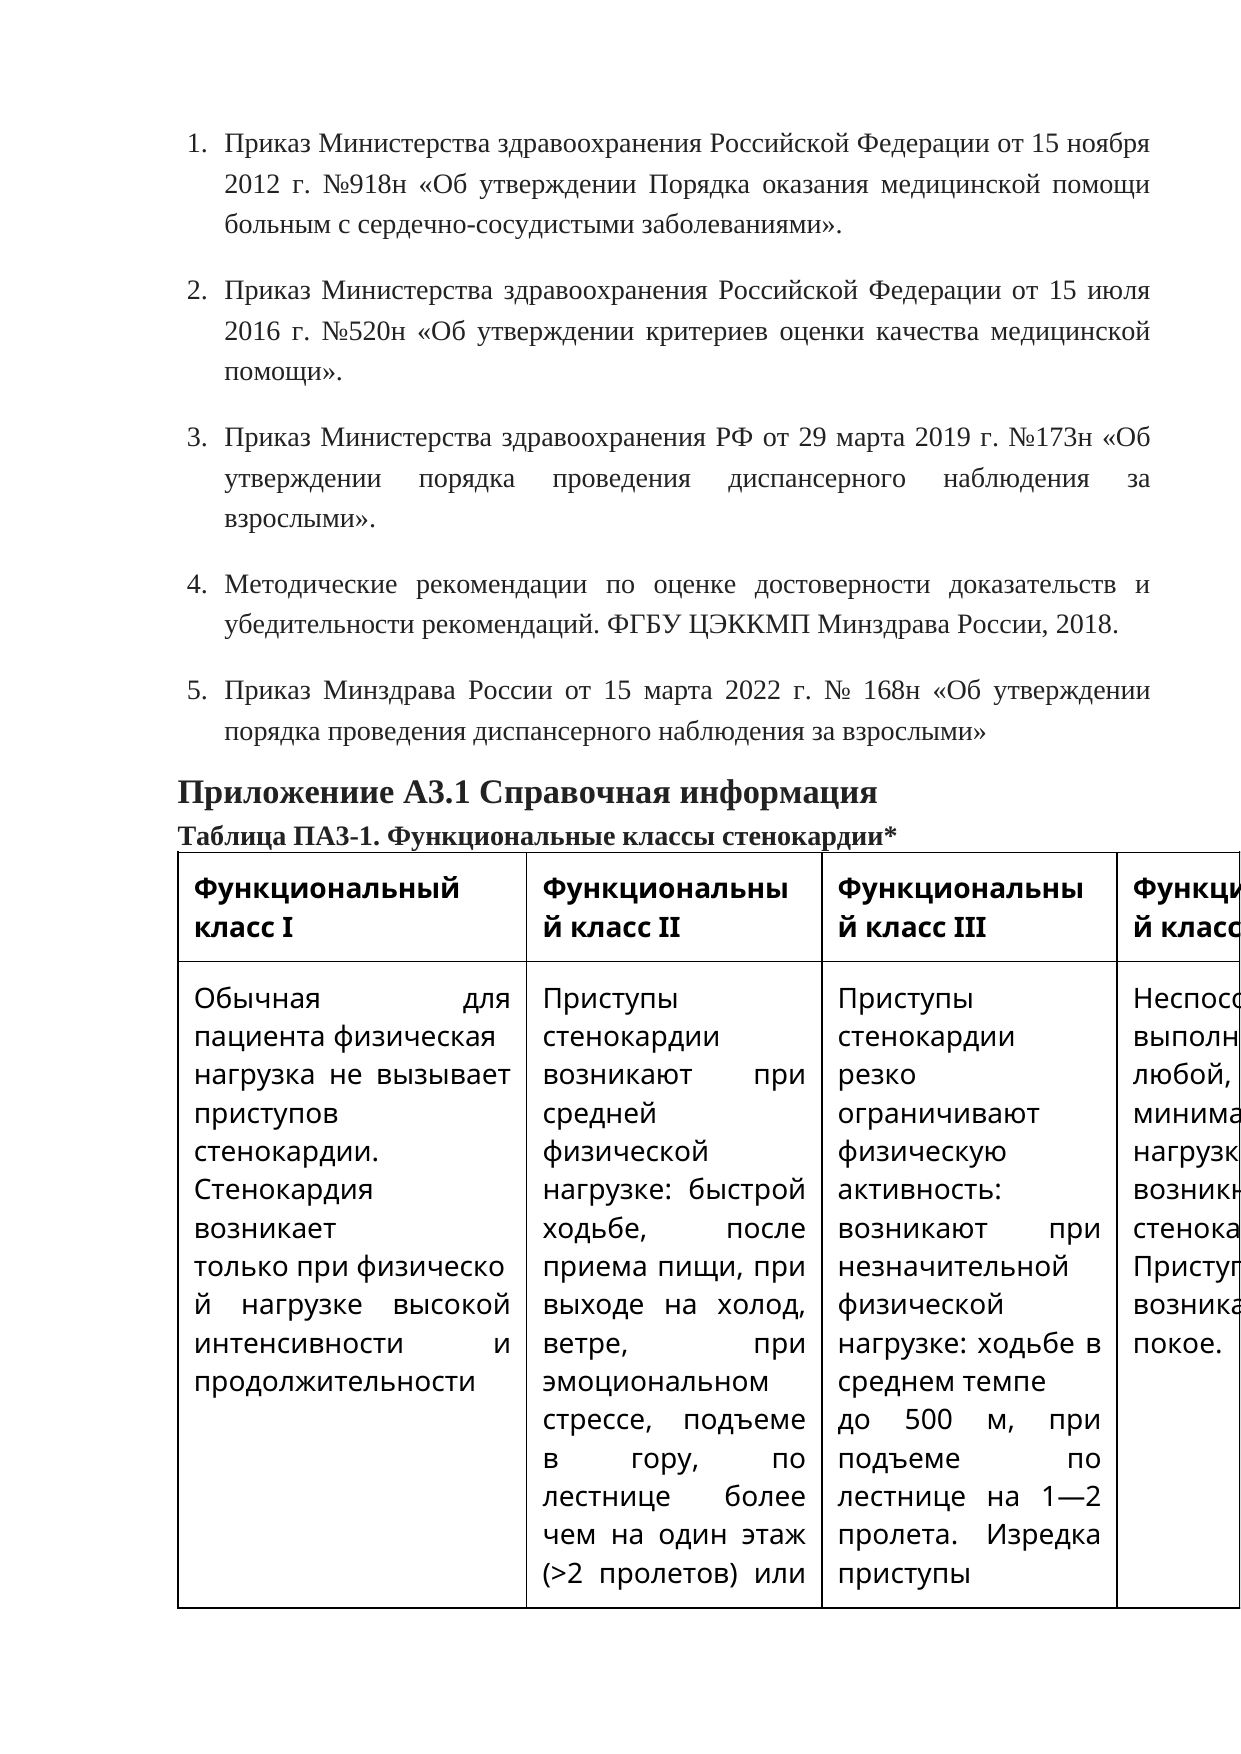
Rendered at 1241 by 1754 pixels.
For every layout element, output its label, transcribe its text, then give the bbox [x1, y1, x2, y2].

list Приказ Министерства здравоохранения РФ от 29 марта 2019 г. №173н «Об утверждении порядка проведения диспансерного наблюдения за взрослыми». [187, 412, 1152, 534]
list Приказ Минздрава России от 15 марта 2022 г. № 168н «Об утверждении порядка проведения диспансерного наблюдения за взрослыми» [187, 665, 1152, 746]
table_header Функциональный класс II [527, 853, 821, 961]
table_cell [179, 962, 526, 1607]
text Приложениие А3.1 Справочная информация [177, 771, 1152, 811]
table_header Функциональный класс I [179, 853, 526, 961]
text Таблица ПА3-1. Функциональные классы стенокардии* [177, 811, 1152, 851]
list Приказ Министерства здравоохранения Российской Федерации от 15 июля 2016 г. №520н «Об утверждении критериев оценки качества медицинской помощи». [187, 265, 1152, 387]
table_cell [527, 962, 821, 1607]
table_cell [823, 962, 1116, 1607]
table_header Функциональный класс III [823, 853, 1116, 961]
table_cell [1118, 962, 1239, 1607]
table_header Функциональный класс IV [1118, 853, 1239, 961]
list Приказ Министерства здравоохранения Российской Федерации от 15 ноября 2012 г. №918н «Об утверждении Порядка оказания медицинской помощи больным с сердечно-сосудистыми заболеваниями». [187, 118, 1152, 240]
list Методические рекомендации по оценке достоверности доказательств и убедительности рекомендаций. ФГБУ ЦЭККМП Минздрава России, 2018. [187, 559, 1152, 640]
